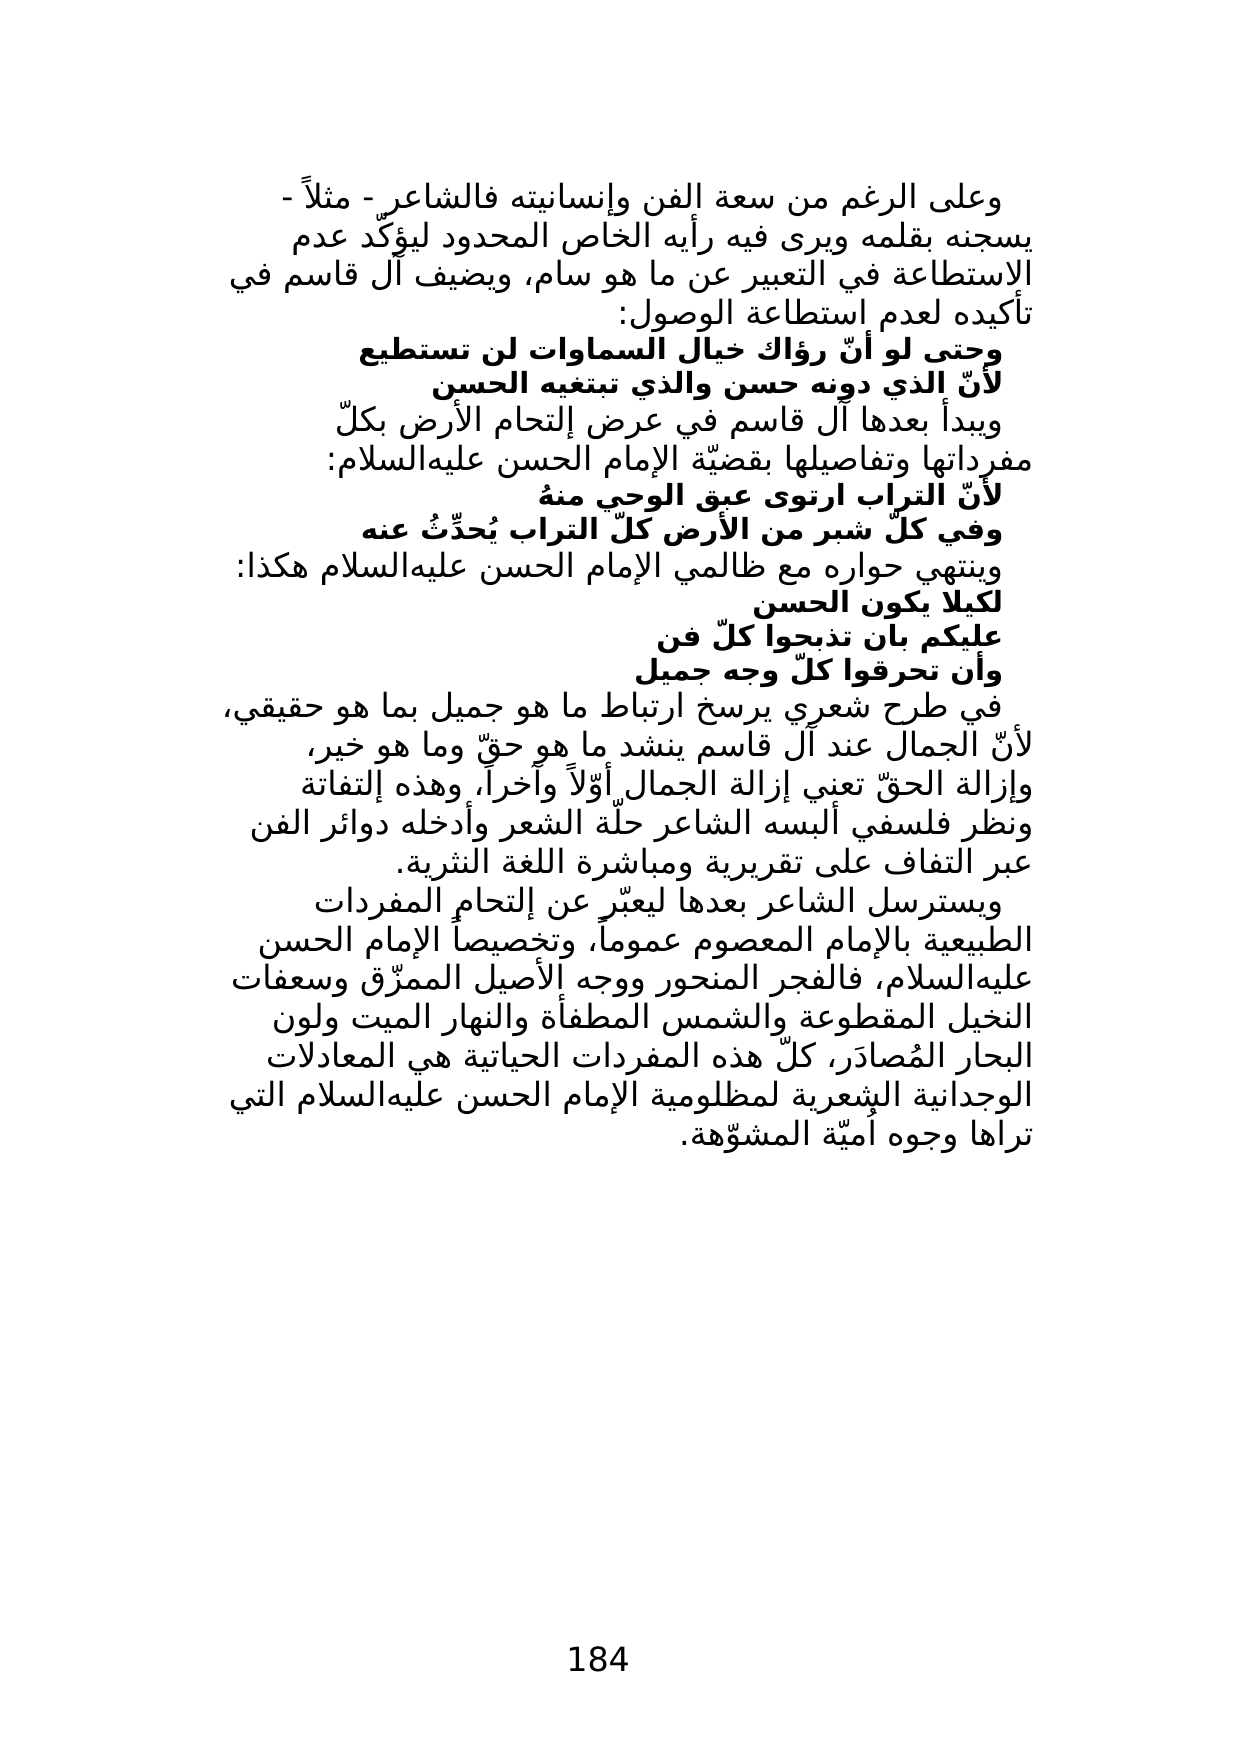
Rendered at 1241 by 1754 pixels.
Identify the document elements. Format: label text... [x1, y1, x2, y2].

text ويبدأ بعدها آل قاسم في عرض إلتحام الأرض بكلّ مفرداتها وتفاصيلها بقضيّة الإمام الحسن عليه‌السلام: [222, 401, 1033, 478]
text وينتهي حواره مع ظالمي الإمام الحسن عليه‌السلام هكذا: [222, 546, 1033, 585]
text وعلى الرغم من سعة الفن وإنسانيته فالشاعر - مثلاً - يسجنه بقلمه ويرى فيه رأيه الخاص المحدود ليؤكّد عدم الاستطاعة في التعبير عن ما هو سام، ويضيف آل قاسم في تأكيده لعدم استطاعة الوصول: [222, 177, 1033, 333]
text لكيلا يكون الحسن [222, 585, 1033, 619]
text في طرح شعري يرسخ ارتباط ما هو جميل بما هو حقيقي، لأنّ الجمال عند آل قاسم ينشد ما هو حقّ وما هو خير، وإزالة الحقّ تعني إزالة الجمال أوّلاً وآخراً، وهذه إلتفاتة ونظر فلسفي ألبسه الشاعر حلّة الشعر وأدخله دوائر الفن عبر التفاف على تقريرية ومباشرة اللغة النثرية. [222, 687, 1033, 881]
text وحتى لو أنّ رؤاك خيال السماوات لن تستطيع [222, 333, 1033, 367]
text وفي كلّ شبر من الأرض كلّ التراب يُحدِّثُ عنه [222, 512, 1033, 546]
text لأنّ الذي دونه حسن والذي تبتغيه الحسن [222, 367, 1033, 401]
text ويسترسل الشاعر بعدها ليعبّر عن إلتحام المفردات الطبيعية بالإمام المعصوم عموماً، وتخصيصاً الإمام الحسن عليه‌السلام، فالفجر المنحور ووجه الأصيل الممزّق وسعفات النخيل المقطوعة والشمس المطفأة والنهار الميت ولون البحار المُصادَر، كلّ هذه المفردات الحياتية هي المعادلات الوجدانية الشعرية لمظلومية الإمام الحسن عليه‌السلام التي تراها وجوه اُميّة المشوّهة. [222, 881, 1033, 1153]
text لأنّ التراب ارتوى عبق الوحي منهُ [222, 478, 1033, 512]
text وأن تحرقوا كلّ وجه جميل [222, 653, 1033, 687]
text عليكم بان تذبحوا كلّ فن [222, 619, 1033, 653]
